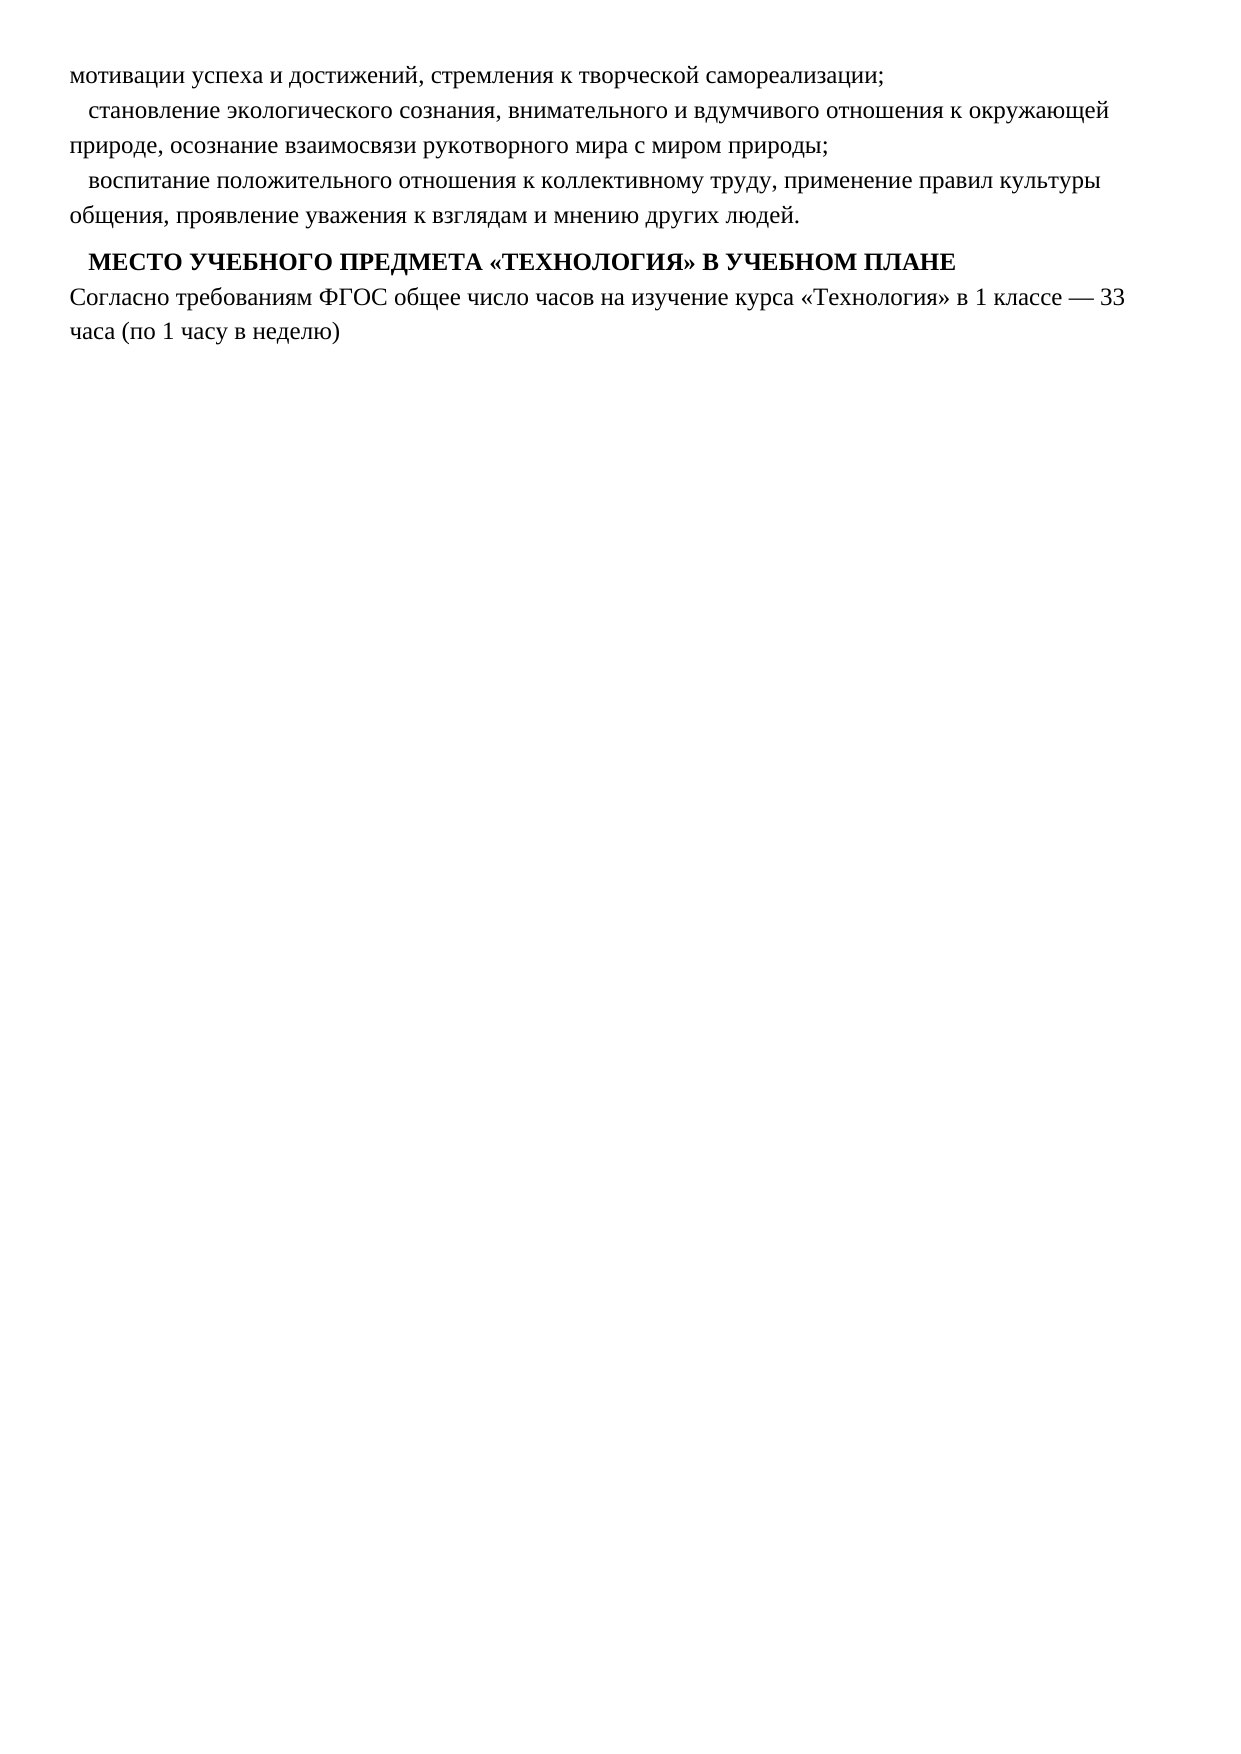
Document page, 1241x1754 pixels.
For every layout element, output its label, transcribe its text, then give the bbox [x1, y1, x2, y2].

text Согласно требованиям ФГОС общее число часов на изучение курса «Технология» в 1 классе — 33 часа (по 1 часу в неделю) [69, 282, 1129, 345]
text воспитание положительного отношения к коллективному труду, применение правил культуры общения, проявление уважения к взглядам и мнению других людей. [69, 165, 1104, 228]
subtitle МЕСТО УЧЕБНОГО ПРЕДМЕТА «ТЕХНОЛОГИЯ» В УЧЕБНОМ ПЛАНЕ [88, 247, 1184, 275]
text мотивации успеха и достижений, стремления к творческой самореализации; [69, 61, 1184, 89]
text становление экологического сознания, внимательного и вдумчивого отношения к окружающей природе, осознание взаимосвязи рукотворного мира с миром природы; [69, 96, 1184, 159]
